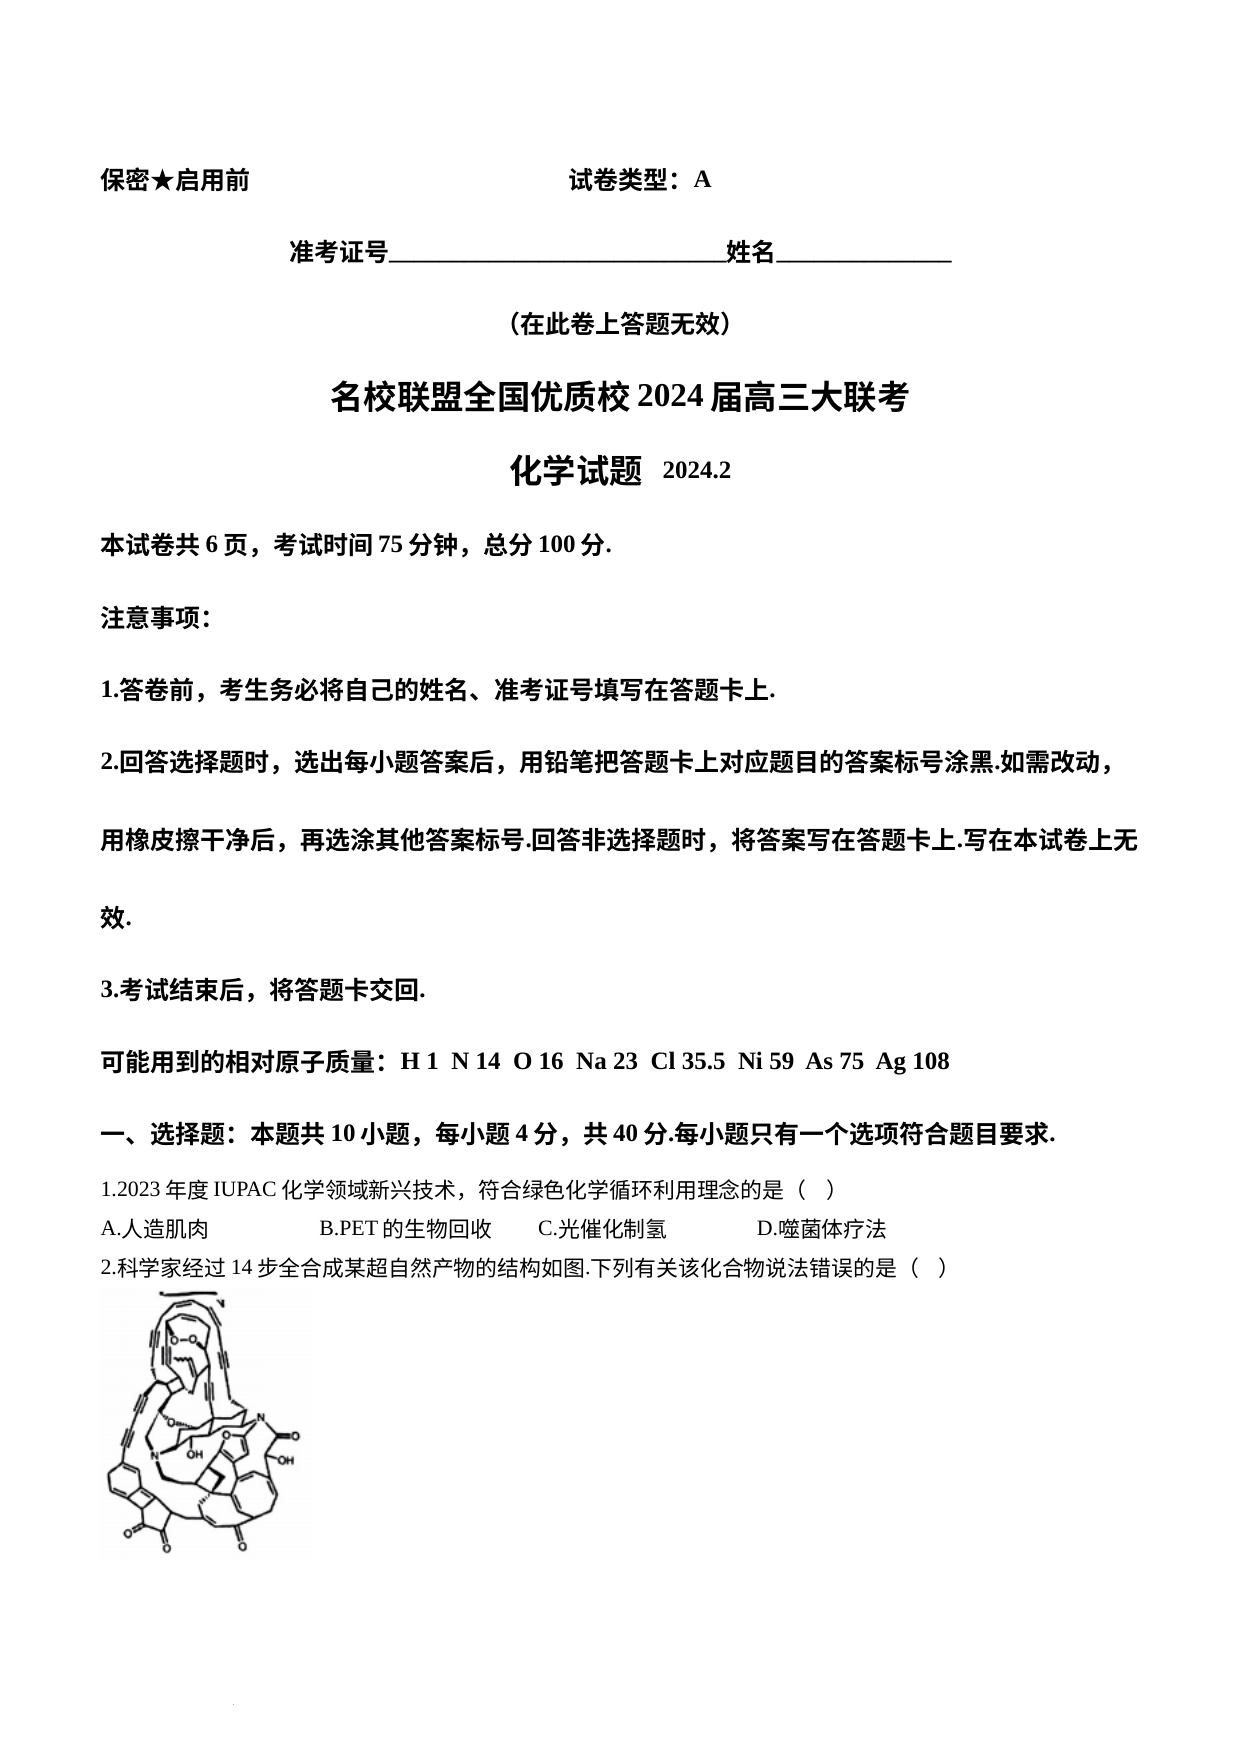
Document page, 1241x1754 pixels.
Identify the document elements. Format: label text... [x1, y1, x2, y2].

text 3.考试结束后，将答题卡交回. [100, 956, 1140, 1021]
text 化学试题 2024.2 [100, 437, 1140, 502]
text 一、选择题：本题共10小题，每小题4分，共40分.每小题只有一个选项符合题目要求. [100, 1100, 1140, 1165]
text 注意事项： [100, 584, 1140, 649]
text A.人造肌肉 B.PET的生物回收 C.光催化制氢 D.噬菌体疗法 [100, 1211, 1140, 1244]
text 2.科学家经过14步全合成某超自然产物的结构如图.下列有关该化合物说法错误的是（ ） [100, 1250, 1140, 1283]
text 准考证号___________________________姓名______________ [100, 218, 1140, 283]
text 1.2023年度IUPAC化学领域新兴技术，符合绿色化学循环利用理念的是（ ） [100, 1173, 1140, 1205]
text 2.回答选择题时，选出每小题答案后，用铅笔把答题卡上对应题目的答案标号涂黑.如需改动，用橡皮擦干净后，再选涂其他答案标号.回答非选择题时，将答案写在答题卡上.写在本试卷上无效. [100, 728, 1140, 949]
text 名校联盟全国优质校2024届高三大联考 [100, 362, 1140, 427]
text 本试卷共6页，考试时间75分钟，总分100分. [100, 511, 1140, 576]
text 保密★启用前 试卷类型：A [100, 146, 1140, 211]
text 可能用到的相对原子质量：H 1 N 14 O 16 Na 23 Cl 35.5 Ni 59 As 75 Ag 108 [100, 1028, 1140, 1093]
text （在此卷上答题无效） [100, 290, 1140, 355]
picture [100, 1288, 313, 1560]
text 1.答卷前，考生务必将自己的姓名、准考证号填写在答题卡上. [100, 656, 1140, 721]
